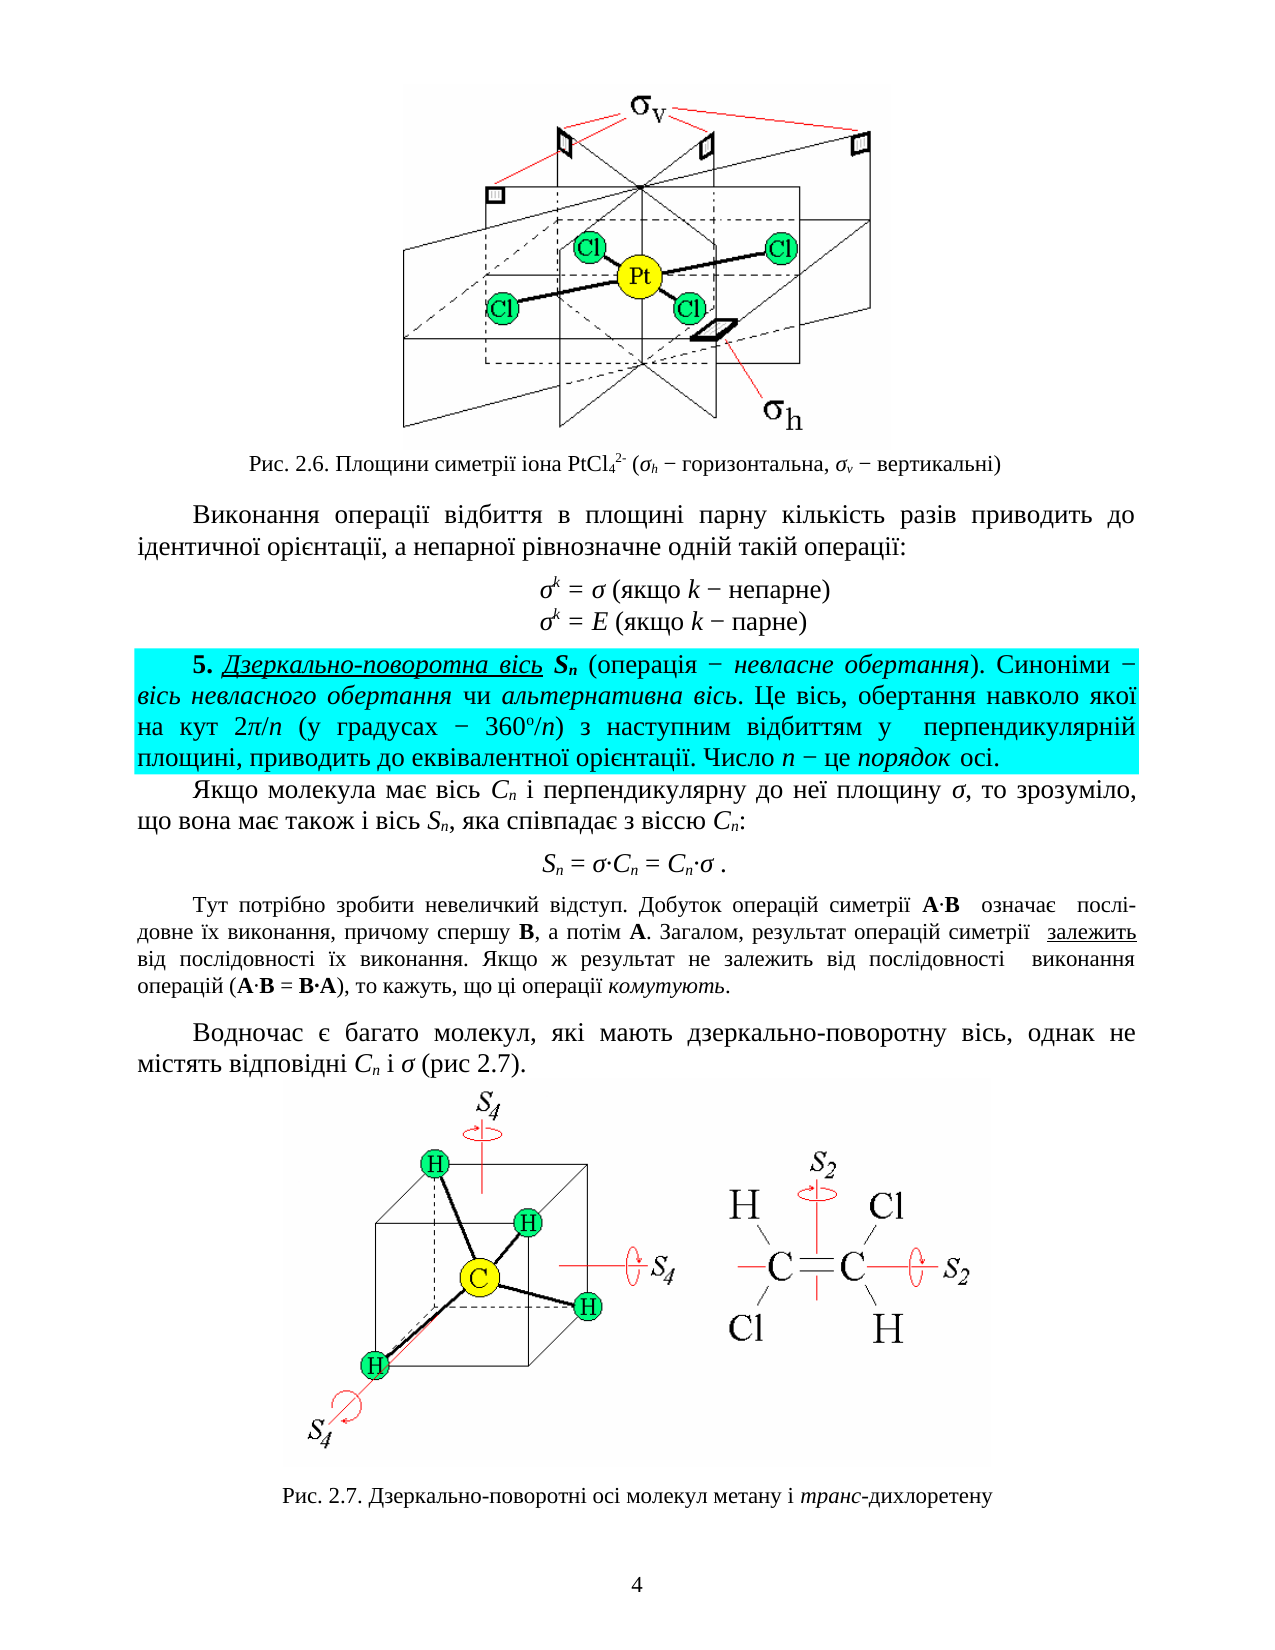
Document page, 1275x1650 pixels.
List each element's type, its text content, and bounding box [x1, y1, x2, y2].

text Рис. 2.7. Дзеркально-поворотні осі молекул метану і транс-дихлоретену [125, 1482, 1150, 1508]
text σk = E (якщо k − парне) [539, 604, 1150, 636]
picture [403, 84, 892, 450]
text Sn = σ∙Сn = Сn∙σ . [542, 847, 1150, 878]
text Рис. 2.6. Площини симетрії іона PtCl42- (σh − горизонтальна, σv − вертикальні) [248, 450, 1150, 476]
text σk = σ (якщо k − непарне) [539, 573, 1150, 604]
text Тут потрібно зробити невеличкий відступ. Добуток операцій симетрії A∙B означає послі- довне їх виконання, причому спершу B, а потім A. Загалом, результат операцій симетрії залежить від послідовності їх виконання. Якщо ж результат не залежить від послідовності виконання операцій (A∙B = B∙A), то кажуть, що ці операції комутують. [137, 891, 1136, 998]
text Водночас є багато молекул, які мають дзеркально-поворотну вісь, однак не містять відповідні Сn і σ (рис 2.7). [137, 1016, 1137, 1078]
text Якщо молекула має вісь Сn i перпендикулярну до неї площину σ, то зрозуміло, що вона має також і вісь Sn, яка співпадає з віссю Сn: [137, 773, 1137, 835]
list Дзеркально-поворотна вісь Sn (операція − невласне обертання). Синоніми − вісь невласного обертання чи альтернативна вісь. Це вісь, обертання навколо якої на кут 2π/n (у градусах − 360о/n) з наступним відбиттям у перпендикулярній площині, приводить до еквівалентної орієнтації. Число n − це порядок осі. [137, 648, 1137, 773]
text Виконання операції відбиття в площині парну кількість разів приводить до ідентичної орієнтації, а непарної рівнозначне одній такій операції: [137, 499, 1137, 561]
picture [282, 1078, 992, 1467]
